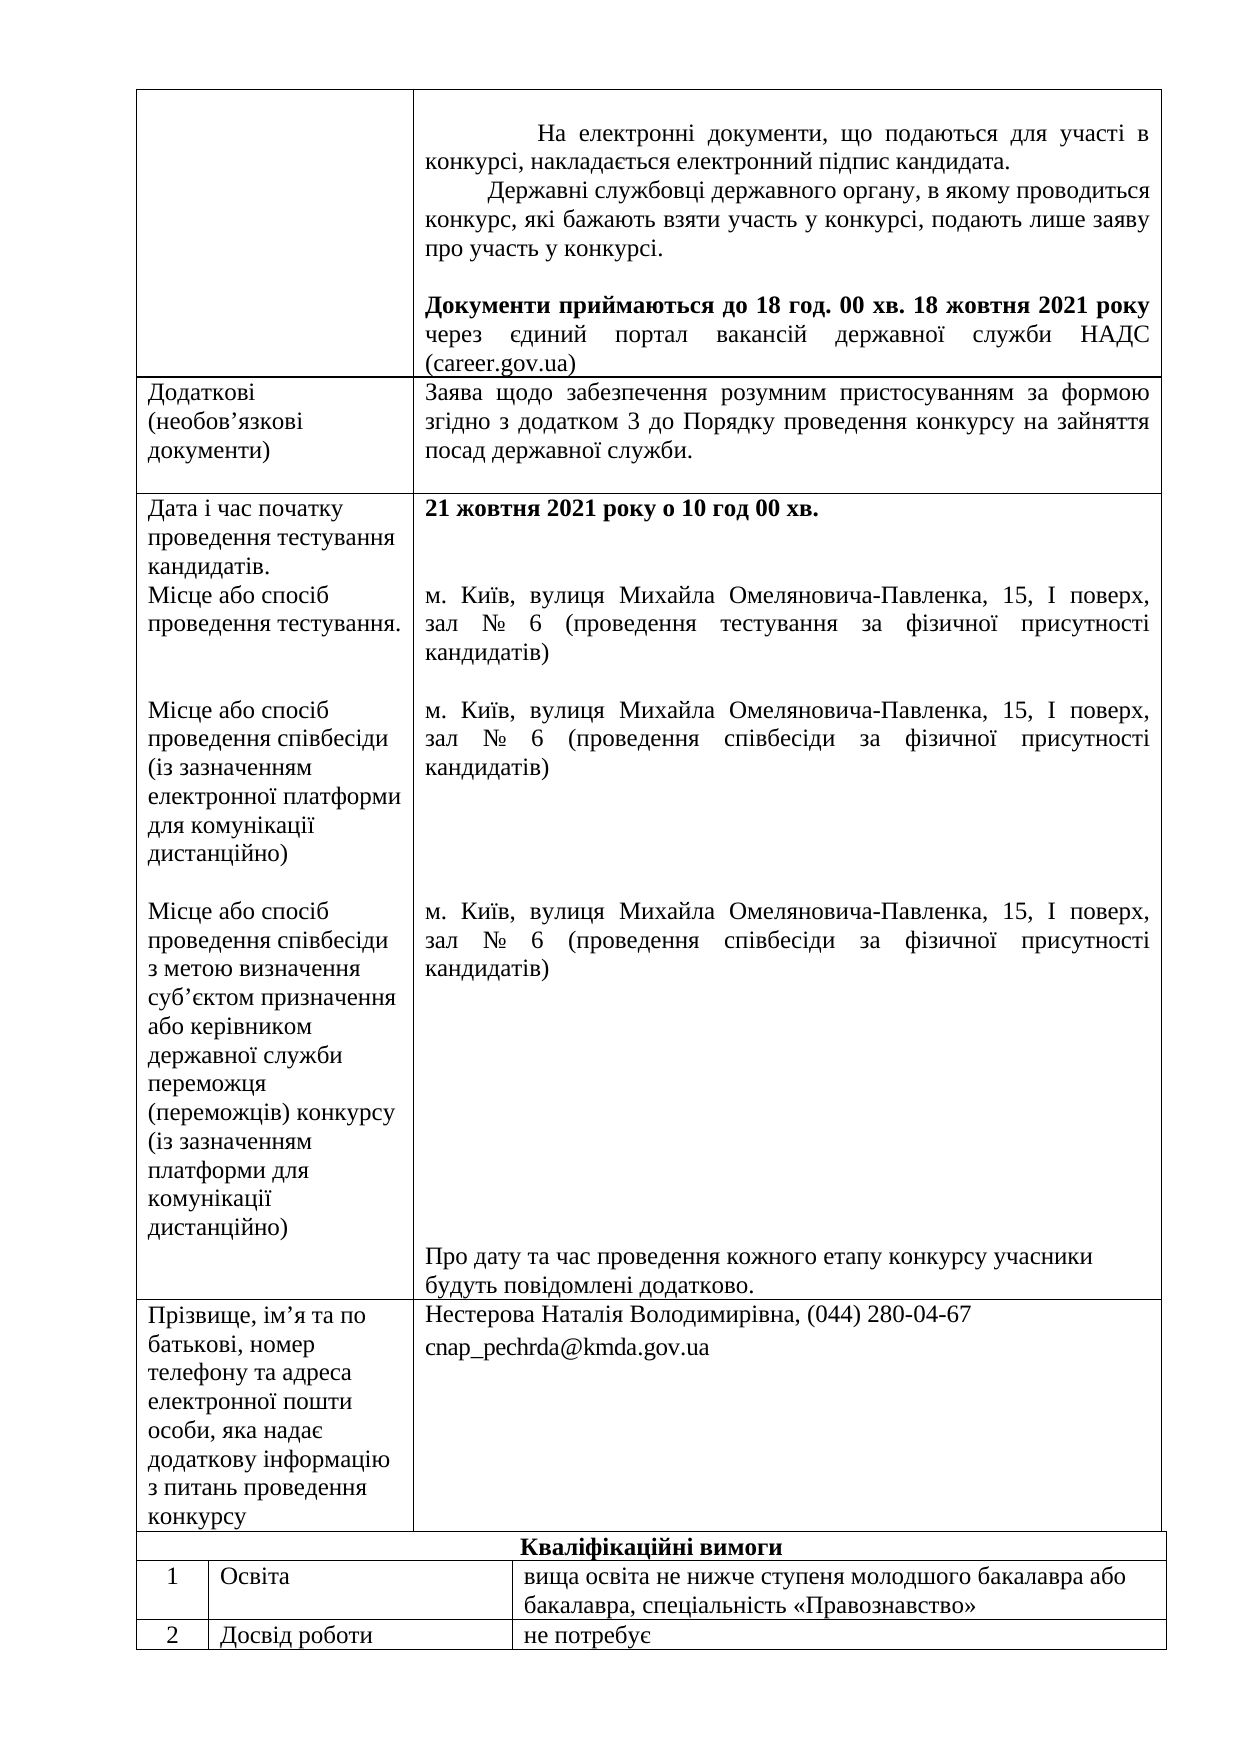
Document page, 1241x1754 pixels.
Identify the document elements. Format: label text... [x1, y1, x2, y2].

table_cell 21 жовтня 2021 року о 10 год 00 хв. м. Київ, вулиця Михайла Омеляновича-Павленка, 15, I поверх, зал № 6 (проведення тестування за фізичної присутності кандидатів) м. Київ, вулиця Михайла Омеляновича-Павленка, 15, I поверх, зал № 6 (проведення співбесіди за фізичної присутності кандидатів) м. Київ, вулиця Михайла Омеляновича-Павленка, 15, I поверх, зал № 6 (проведення співбесіди за фізичної присутності кандидатів) Про дату та час проведення кожного етапу конкурсу учасники будуть повідомлені додатково. [414, 494, 1161, 1298]
table_cell Заява щодо забезпечення розумним пристосуванням за формою згідно з додатком 3 до Порядку проведення конкурсу на зайняття посад державної служби. [414, 378, 1161, 492]
table_cell Дата і час початку проведення тестування кандидатів. Місце або спосіб проведення тестування. Місце або спосіб проведення співбесіди (із зазначенням електронної платформи для комунікації дистанційно) Місце або спосіб проведення співбесіди з метою визначення суб’єктом призначення або керівником державної служби переможця (переможців) конкурсу (із зазначенням платформи для комунікації дистанційно) [137, 494, 413, 1298]
table_cell 1 [137, 1561, 208, 1619]
table_cell 2 [137, 1620, 208, 1649]
table_cell Освіта [209, 1561, 512, 1619]
table_cell вища освіта не нижче ступеня молодшого бакалавра або бакалавра, спеціальність «Правознавство» [513, 1561, 1166, 1619]
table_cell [414, 90, 1161, 376]
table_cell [137, 90, 413, 376]
table_cell Досвід роботи [209, 1620, 512, 1649]
table_cell Кваліфікаційні вимоги [137, 1532, 1166, 1560]
table_cell не потребує [513, 1620, 1166, 1649]
table_cell Додаткові (необов’язкові документи) [137, 378, 413, 492]
table_cell Нестерова Наталія Володимирівна, (044) 280-04-67 cnap_pechrda@kmda.gov.ua [414, 1300, 1161, 1531]
table_cell Прізвище, ім’я та по батькові, номер телефону та адреса електронної пошти особи, яка надає додаткову інформацію з питань проведення конкурсу [137, 1300, 413, 1531]
